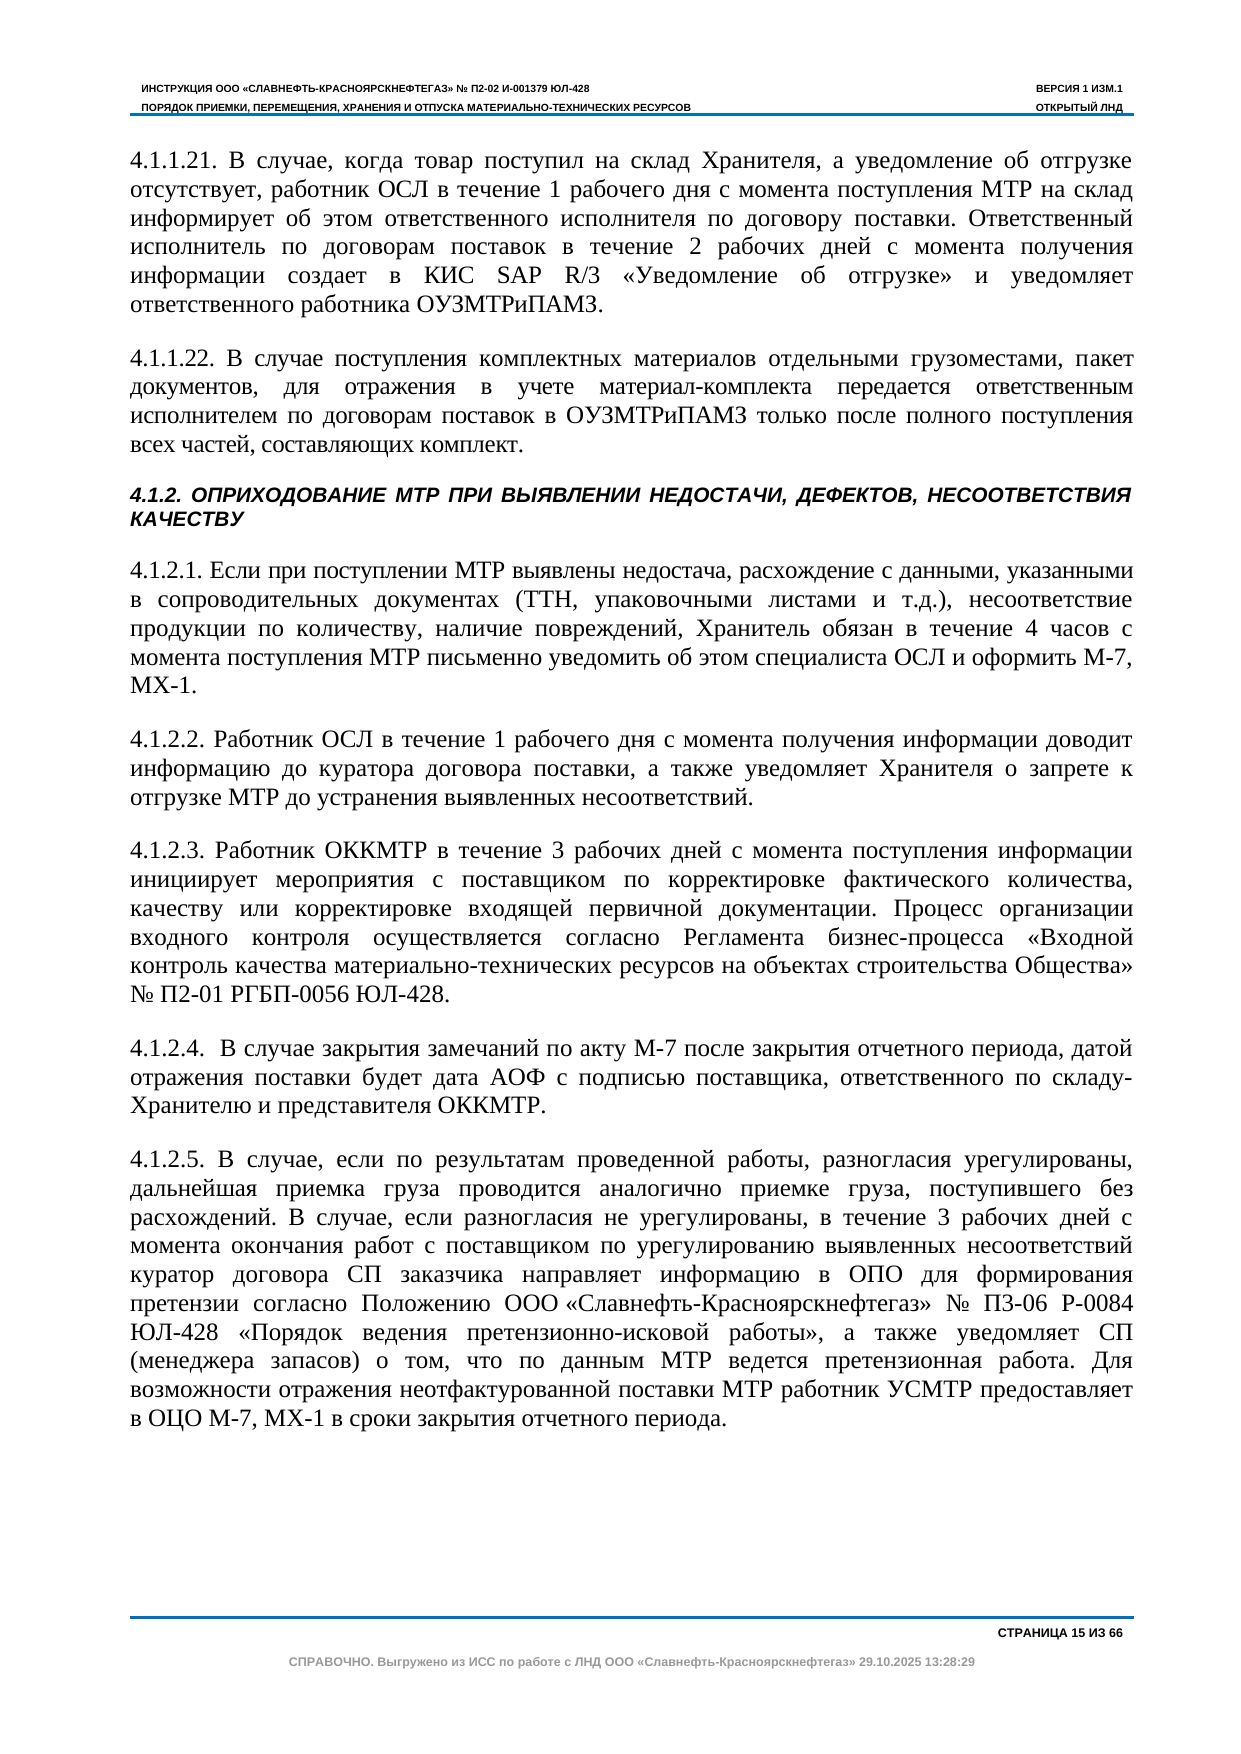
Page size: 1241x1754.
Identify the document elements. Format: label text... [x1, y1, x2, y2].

text 4.1.1.22. В случае поступления комплектных материалов отдельными грузоместами, пакет документов, для отражения в учете материал-комплекта передается ответственным исполнителем по договорам поставок в ОУЗМТРиПАМЗ только после полного поступления всех частей, составляющих комплект. [130, 343, 1134, 458]
text 4.1.1.21. В случае, когда товар поступил на склад Хранителя, а уведомление об отгрузке отсутствует, работник ОСЛ в течение 1 рабочего дня с момента поступления МТР на склад информирует об этом ответственного исполнителя по договору поставки. Ответственный исполнитель по договорам поставок в течение 2 рабочих дней с момента получения информации создает в КИС SAP R/3 «Уведомление об отгрузке» и уведомляет ответственного работника ОУЗМТРиПАМЗ. [130, 145, 1134, 318]
subtitle 4.1.2. ОПРИХОДОВАНИЕ МТР ПРИ ВЫЯВЛЕНИИ НЕДОСТАЧИ, ДЕФЕКТОВ, НЕСООТВЕТСТВИЯ КАЧЕСТВУ [130, 483, 1134, 531]
list 4.1.2.1. Если при поступлении МТР выявлены недостача, расхождение с данными, указанными в сопроводительных документах (ТТН, упаковочными листами и т.д.), несоответствие продукции по количеству, наличие повреждений, Хранитель обязан в течение 4 часов с момента поступления МТР письменно уведомить об этом специалиста ОСЛ и оформить М-7, МХ-1. [130, 556, 1134, 699]
list 4.1.2.2. Работник ОСЛ в течение 1 рабочего дня с момента получения информации доводит информацию до куратора договора поставки, а также уведомляет Хранителя о запрете к отгрузке МТР до устранения выявленных несоответствий. [130, 724, 1134, 811]
list 4.1.2.4. В случае закрытия замечаний по акту М-7 после закрытия отчетного периода, датой отражения поставки будет дата АОФ с подписью поставщика, ответственного по складу-Хранителю и представителя ОККМТР. [130, 1033, 1134, 1119]
list 4.1.2.3. Работник ОККМТР в течение 3 рабочих дней с момента поступления информации инициирует мероприятия с поставщиком по корректировке фактического количества, качеству или корректировке входящей первичной документации. Процесс организации входного контроля осуществляется согласно Регламента бизнес-процесса «Входной контроль качества материально-технических ресурсов на объектах строительства Общества» № П2-01 РГБП-0056 ЮЛ-428. [130, 836, 1134, 1008]
list 4.1.2.5. В случае, если по результатам проведенной работы, разногласия урегулированы, дальнейшая приемка груза проводится аналогично приемке груза, поступившего без расхождений. В случае, если разногласия не урегулированы, в течение 3 рабочих дней с момента окончания работ с поставщиком по урегулированию выявленных несоответствий куратор договора СП заказчика направляет информацию в ОПО для формирования претензии согласно Положению ООО «Славнефть-Красноярскнефтегаз» № П3-06 Р-0084 ЮЛ-428 «Порядок ведения претензионно-исковой работы», а также уведомляет СП (менеджера запасов) о том, что по данным МТР ведется претензионная работа. Для возможности отражения неотфактурованной поставки МТР работник УСМТР предоставляет в ОЦО М-7, МХ-1 в сроки закрытия отчетного периода. [130, 1144, 1134, 1432]
